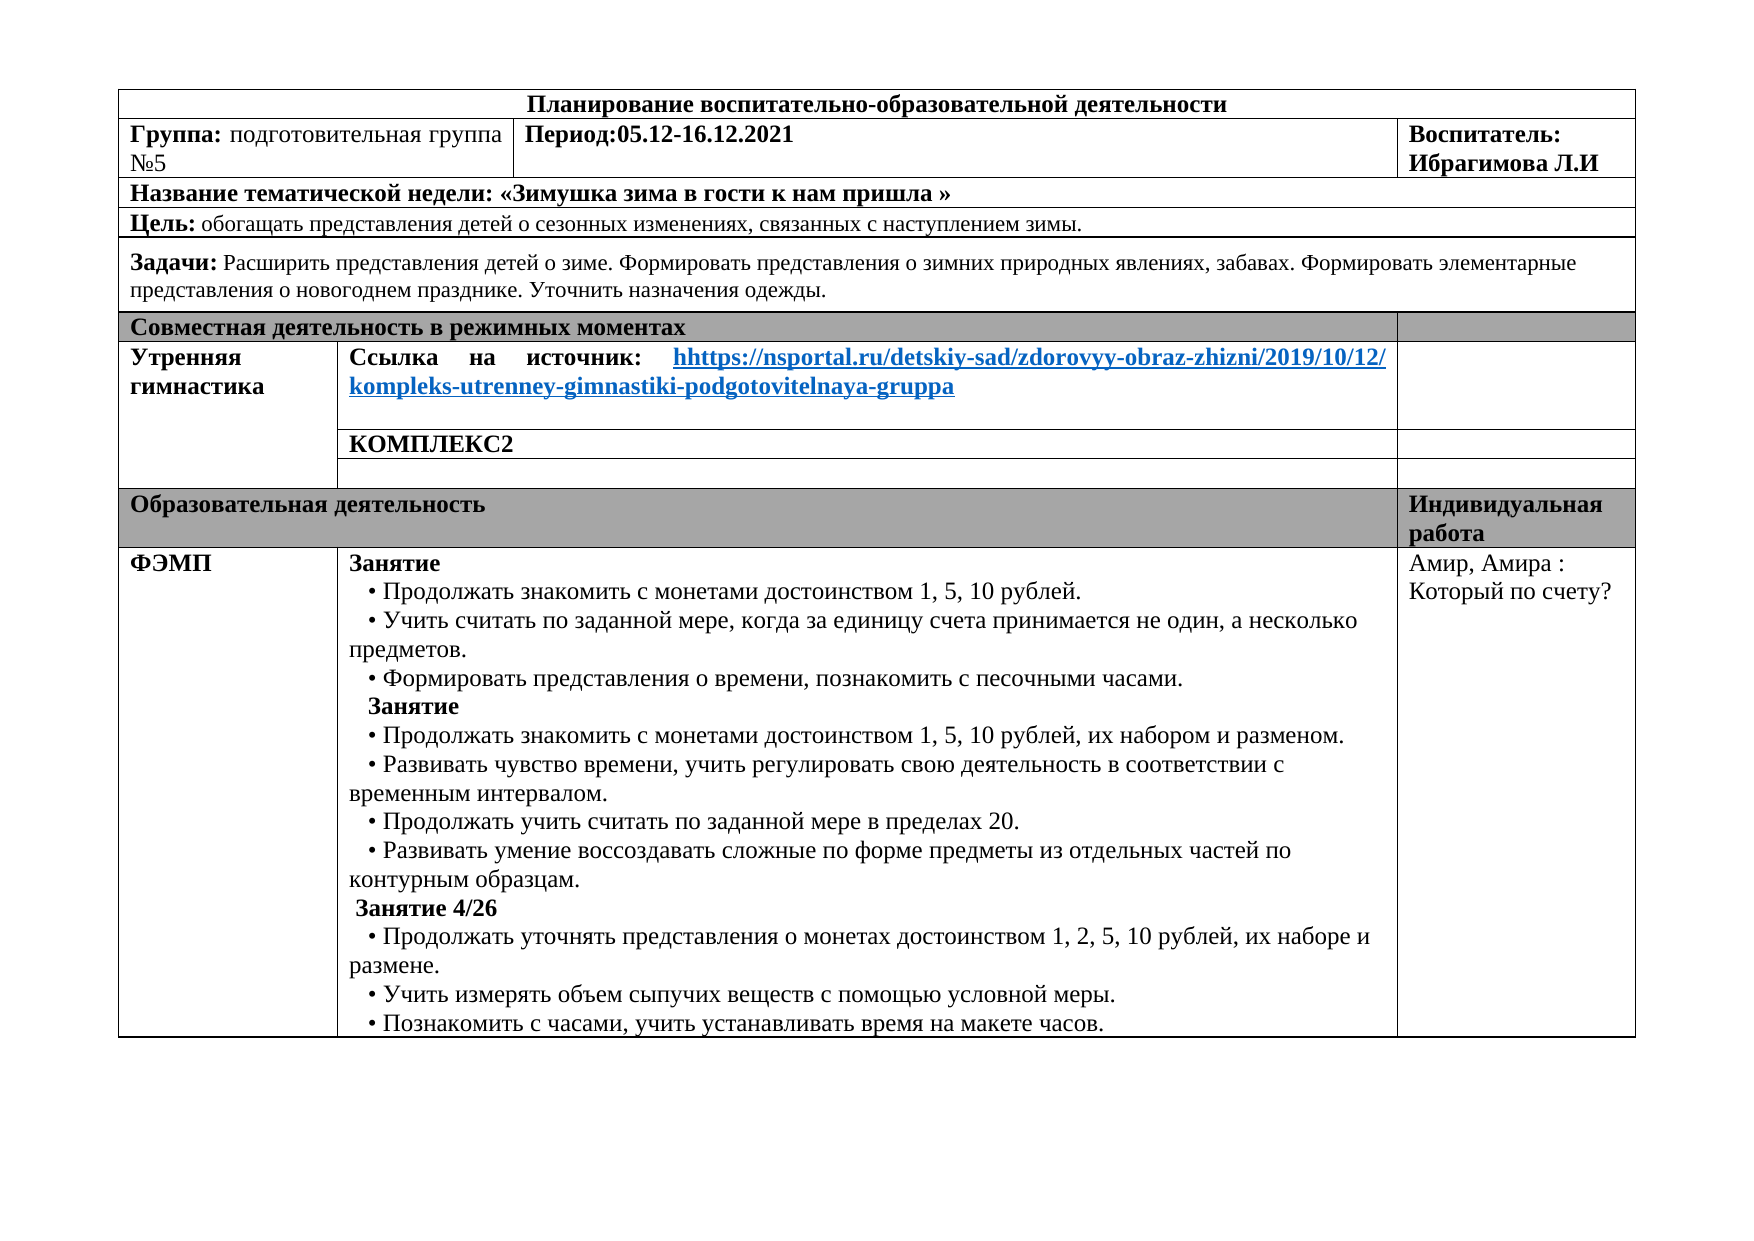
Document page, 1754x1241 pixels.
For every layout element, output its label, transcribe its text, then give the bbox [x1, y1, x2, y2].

table_cell Задачи: Расширить представления детей о зиме. Формировать представления о зимних природных явлениях, забавах. Формировать элементарные представления о новогоднем празднике. Уточнить назначения одежды. [119, 238, 1635, 311]
table_header Планирование воспитательно-образовательной деятельности [119, 90, 1635, 118]
table_cell [1398, 430, 1635, 458]
table_cell Воспитатель: Ибрагимова Л.И [1398, 119, 1635, 177]
table_cell [1398, 459, 1635, 488]
table_cell Индивидуальная работа [1398, 489, 1635, 547]
table_cell Группа: подготовительная группа №5 [119, 119, 513, 177]
table_cell Образовательная деятельность [119, 489, 1397, 547]
table_cell КОМПЛЕКС2 [338, 430, 1397, 458]
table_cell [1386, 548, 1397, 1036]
table_cell [1398, 313, 1635, 341]
table_cell Период:05.12-16.12.2021 [514, 119, 1397, 177]
table_cell Название тематической недели: «Зимушка зима в гости к нам пришла » [119, 178, 1635, 207]
table_cell Совместная деятельность в режимных моментах [119, 313, 1397, 341]
table_cell [1398, 342, 1635, 428]
table_cell Цель: обогащать представления детей о сезонных изменениях, связанных с наступлением зимы. [119, 208, 1635, 236]
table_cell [1398, 548, 1635, 1036]
table_cell [338, 459, 1397, 488]
table_cell Утренняя гимнастика [119, 342, 337, 488]
table_cell ФЭМП [119, 548, 337, 1036]
table_cell Ссылка на источник: hhttps://nsportal.ru/detskiy-sad/zdorovyy-obraz-zhizni/2019/10/12/kompleks-utrenney-gimnastiki-podgotovitelnaya-gruppa [338, 342, 1397, 428]
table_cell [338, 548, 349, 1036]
